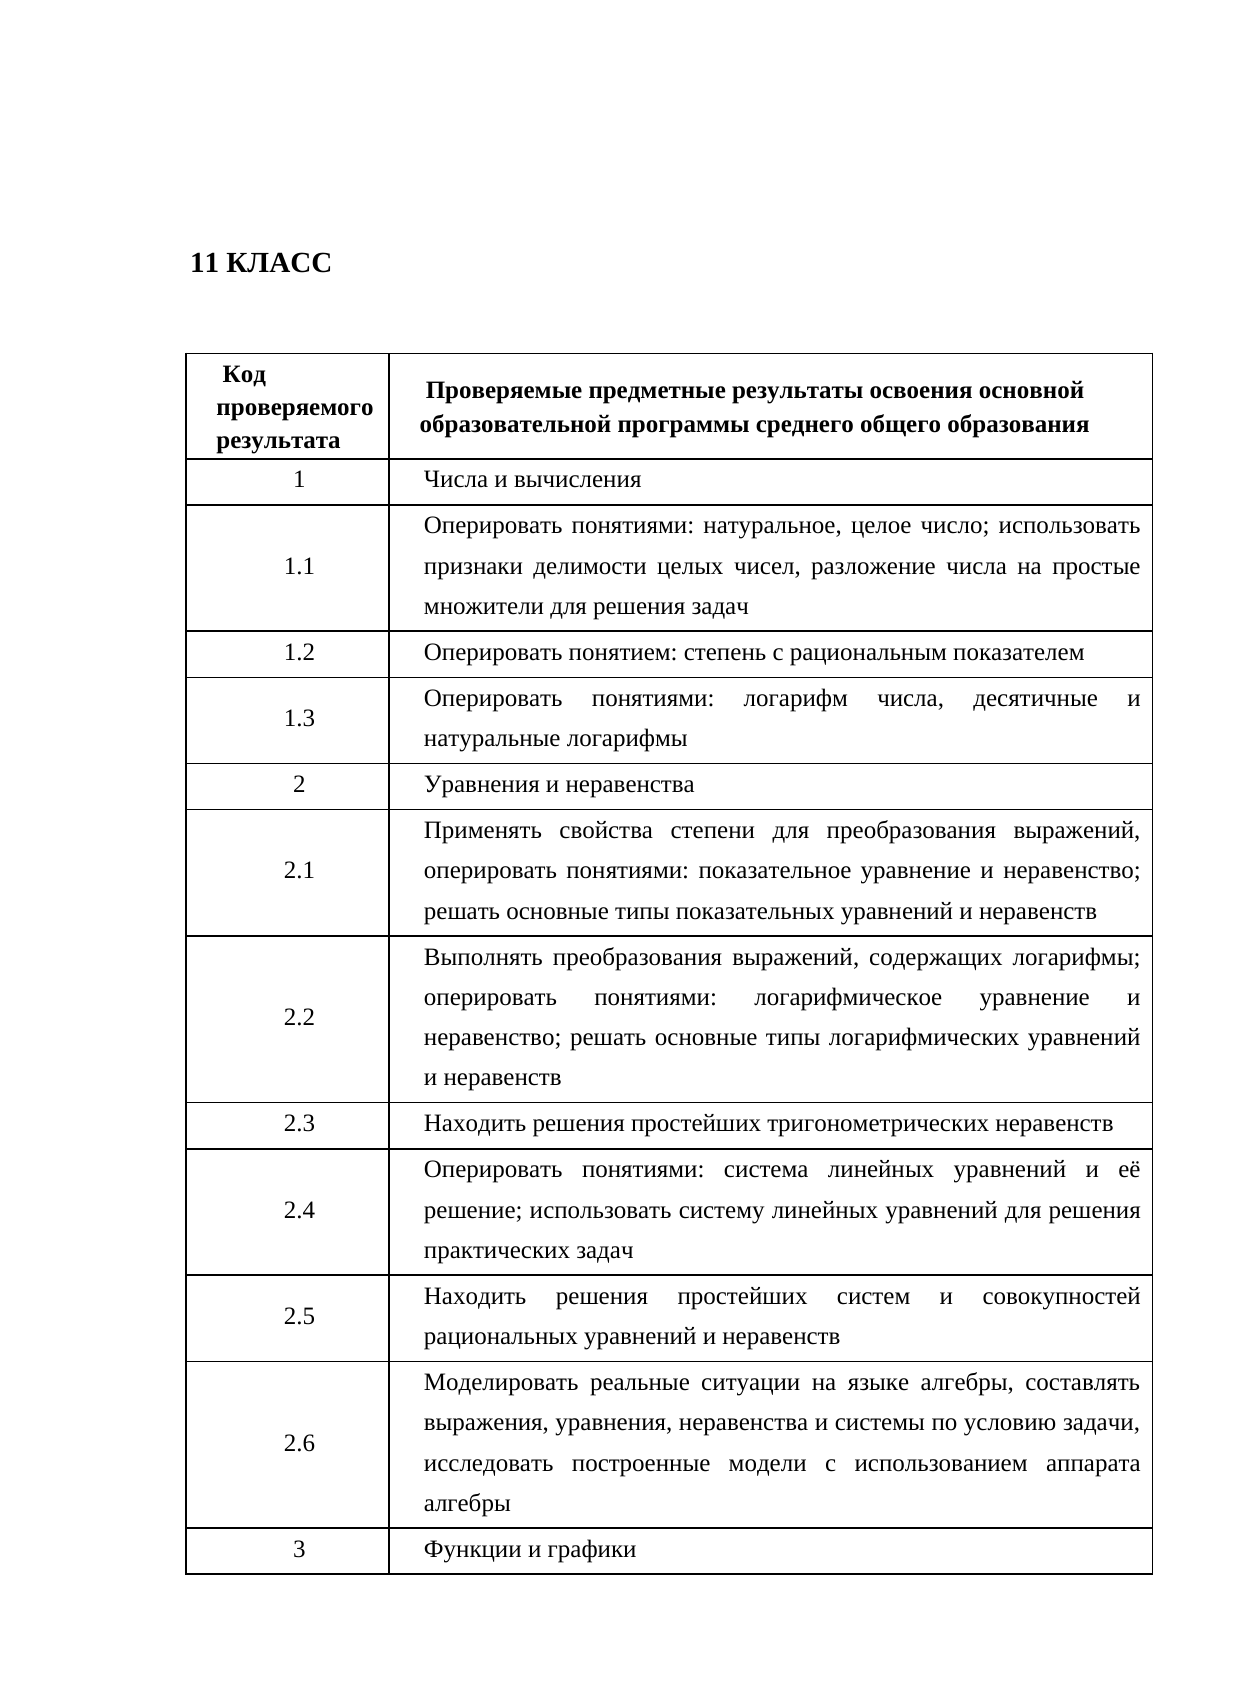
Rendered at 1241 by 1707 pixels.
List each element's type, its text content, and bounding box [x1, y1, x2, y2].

table_cell 2.1 [187, 810, 388, 935]
table_header Проверяемые предметные результаты освоения основной образовательной программы среднего общего образования [390, 354, 1152, 458]
table_cell 2 [187, 764, 388, 809]
table_cell 2.3 [187, 1103, 388, 1148]
table_cell Оперировать понятиями: натуральное, целое число; использовать признаки делимости целых чисел, разложение числа на простые множители для решения задач [390, 506, 1152, 630]
table_cell 2.2 [187, 937, 388, 1102]
table_cell Выполнять преобразования выражений, содержащих логарифмы; оперировать понятиями: логарифмическое уравнение и неравенство; решать основные типы логарифмических уравнений и неравенств [390, 937, 1152, 1102]
table_cell 1.2 [187, 632, 388, 676]
table_cell Оперировать понятием: степень с рациональным показателем [390, 632, 1152, 676]
table_cell 2.6 [187, 1362, 388, 1527]
table_cell 3 [187, 1529, 388, 1573]
table_cell Числа и вычисления [390, 460, 1152, 504]
table_cell 1.3 [187, 678, 388, 763]
table_cell 2.5 [187, 1276, 388, 1361]
table_cell Функции и графики [390, 1529, 1152, 1573]
table_cell Моделировать реальные ситуации на языке алгебры, составлять выражения, уравнения, неравенства и системы по условию задачи, исследовать построенные модели с использованием аппарата алгебры [390, 1362, 1152, 1527]
table_cell Находить решения простейших систем и совокупностей рациональных уравнений и неравенств [390, 1276, 1152, 1361]
table_header Код проверяемого результата [187, 354, 388, 458]
table_cell Уравнения и неравенства [390, 764, 1152, 809]
table_cell 1.1 [187, 506, 388, 630]
text 11 КЛАСС [190, 246, 1152, 279]
table_cell Оперировать понятиями: система линейных уравнений и её решение; использовать систему линейных уравнений для решения практических задач [390, 1150, 1152, 1274]
table_cell Находить решения простейших тригонометрических неравенств [390, 1103, 1152, 1148]
table_cell 2.4 [187, 1150, 388, 1274]
table_cell Применять свойства степени для преобразования выражений, оперировать понятиями: показательное уравнение и неравенство; решать основные типы показательных уравнений и неравенств [390, 810, 1152, 935]
table_cell Оперировать понятиями: логарифм числа, десятичные и натуральные логарифмы [390, 678, 1152, 763]
table_cell 1 [187, 460, 388, 504]
